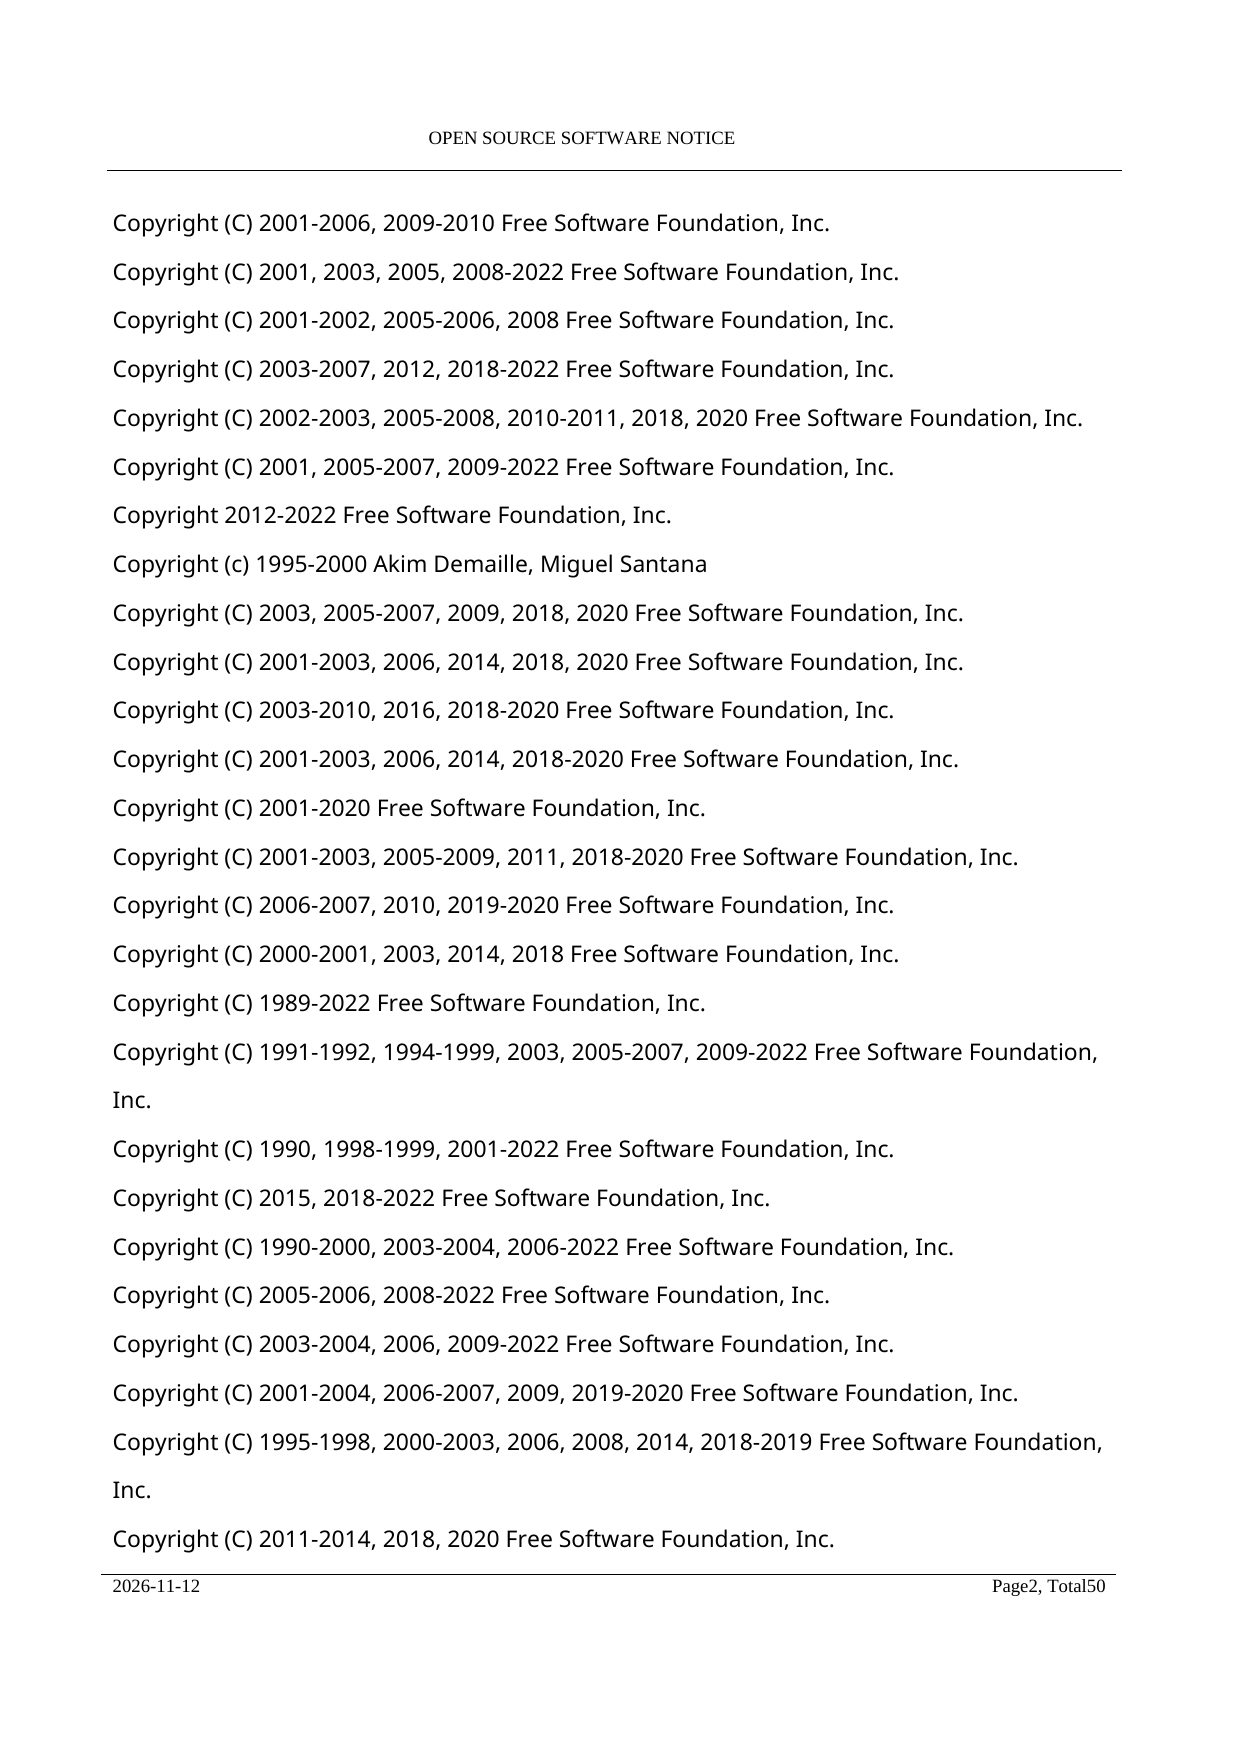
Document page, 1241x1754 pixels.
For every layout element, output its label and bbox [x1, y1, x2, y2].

text [112, 206, 1128, 1555]
